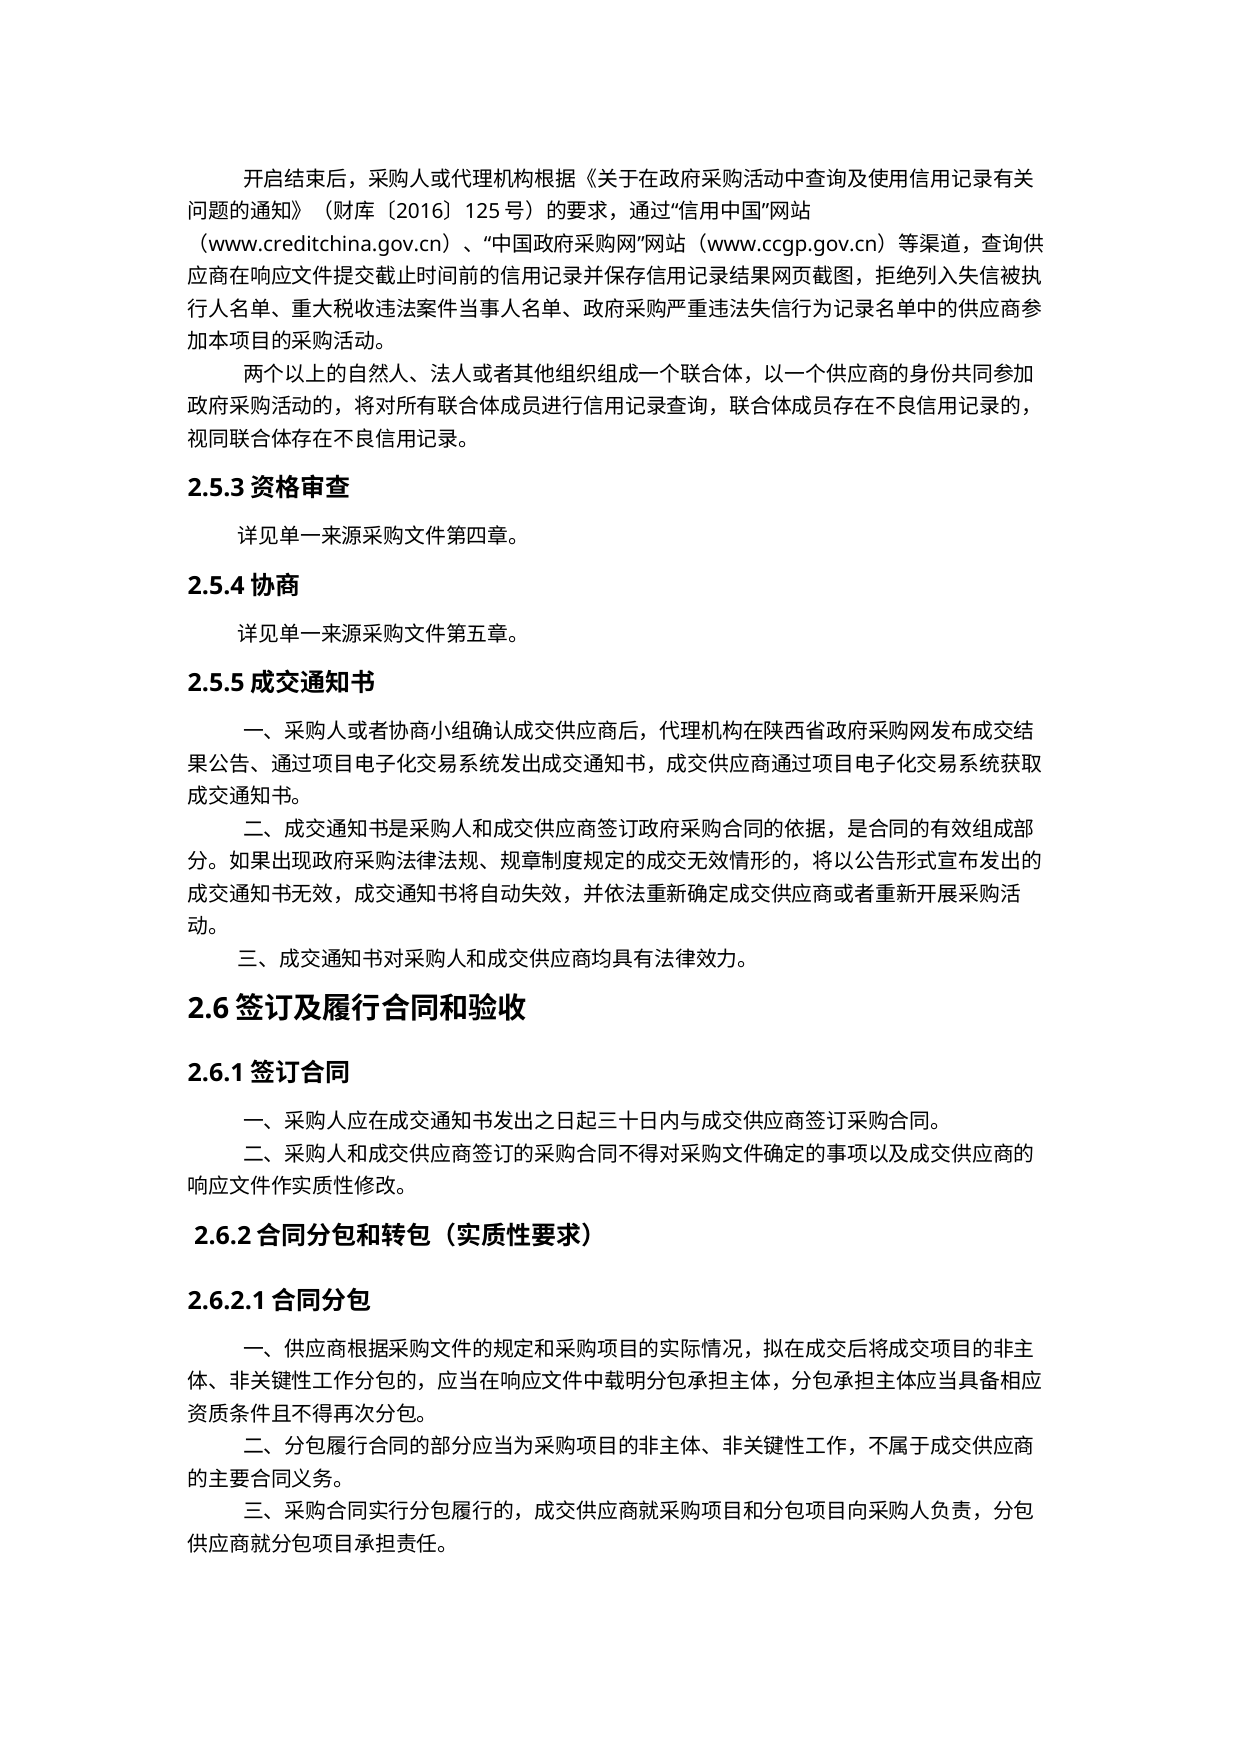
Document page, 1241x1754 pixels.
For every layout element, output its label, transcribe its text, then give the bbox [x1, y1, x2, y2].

text 开启结束后，采购人或代理机构根据《关于在政府采购活动中查询及使用信用记录有关问题的通知》（财库〔2016〕125号）的要求，通过“信用中国”网站（www.creditchina.gov.cn）、“中国政府采购网”网站（www.ccgp.gov.cn）等渠道，查询供应商在响应文件提交截止时间前的信用记录并保存信用记录结果网页截图，拒绝列入失信被执行人名单、重大税收违法案件当事人名单、政府采购严重违法失信行为记录名单中的供应商参加本项目的采购活动。 [187, 162, 1053, 357]
text 2.5.3资格审查 [187, 454, 1053, 519]
text 二、采购人和成交供应商签订的采购合同不得对采购文件确定的事项以及成交供应商的响应文件作实质性修改。 [187, 1137, 1053, 1202]
text 2.5.4协商 [187, 552, 1053, 617]
text 2.6签订及履行合同和验收 [187, 974, 1053, 1039]
text 2.6.1签订合同 [187, 1039, 1053, 1104]
text 详见单一来源采购文件第四章。 [187, 519, 1053, 552]
text 一、采购人或者协商小组确认成交供应商后，代理机构在陕西省政府采购网发布成交结果公告、通过项目电子化交易系统发出成交通知书，成交供应商通过项目电子化交易系统获取成交通知书。 [187, 714, 1053, 812]
text 两个以上的自然人、法人或者其他组织组成一个联合体，以一个供应商的身份共同参加政府采购活动的，将对所有联合体成员进行信用记录查询，联合体成员存在不良信用记录的，视同联合体存在不良信用记录。 [187, 357, 1053, 454]
text 一、采购人应在成交通知书发出之日起三十日内与成交供应商签订采购合同。 [187, 1104, 1053, 1137]
text 二、分包履行合同的部分应当为采购项目的非主体、非关键性工作，不属于成交供应商的主要合同义务。 [187, 1429, 1053, 1494]
text 一、供应商根据采购文件的规定和采购项目的实际情况，拟在成交后将成交项目的非主体、非关键性工作分包的，应当在响应文件中载明分包承担主体，分包承担主体应当具备相应资质条件且不得再次分包。 [187, 1332, 1053, 1429]
text 详见单一来源采购文件第五章。 [187, 617, 1053, 649]
text 2.6.2合同分包和转包（实质性要求） [187, 1202, 1053, 1267]
text 三、采购合同实行分包履行的，成交供应商就采购项目和分包项目向采购人负责，分包供应商就分包项目承担责任。 [187, 1494, 1053, 1559]
text 二、成交通知书是采购人和成交供应商签订政府采购合同的依据，是合同的有效组成部分。如果出现政府采购法律法规、规章制度规定的成交无效情形的，将以公告形式宣布发出的成交通知书无效，成交通知书将自动失效，并依法重新确定成交供应商或者重新开展采购活动。 [187, 812, 1053, 942]
text 2.5.5成交通知书 [187, 649, 1053, 714]
text 2.6.2.1合同分包 [187, 1267, 1053, 1332]
text 三、成交通知书对采购人和成交供应商均具有法律效力。 [187, 942, 1053, 974]
